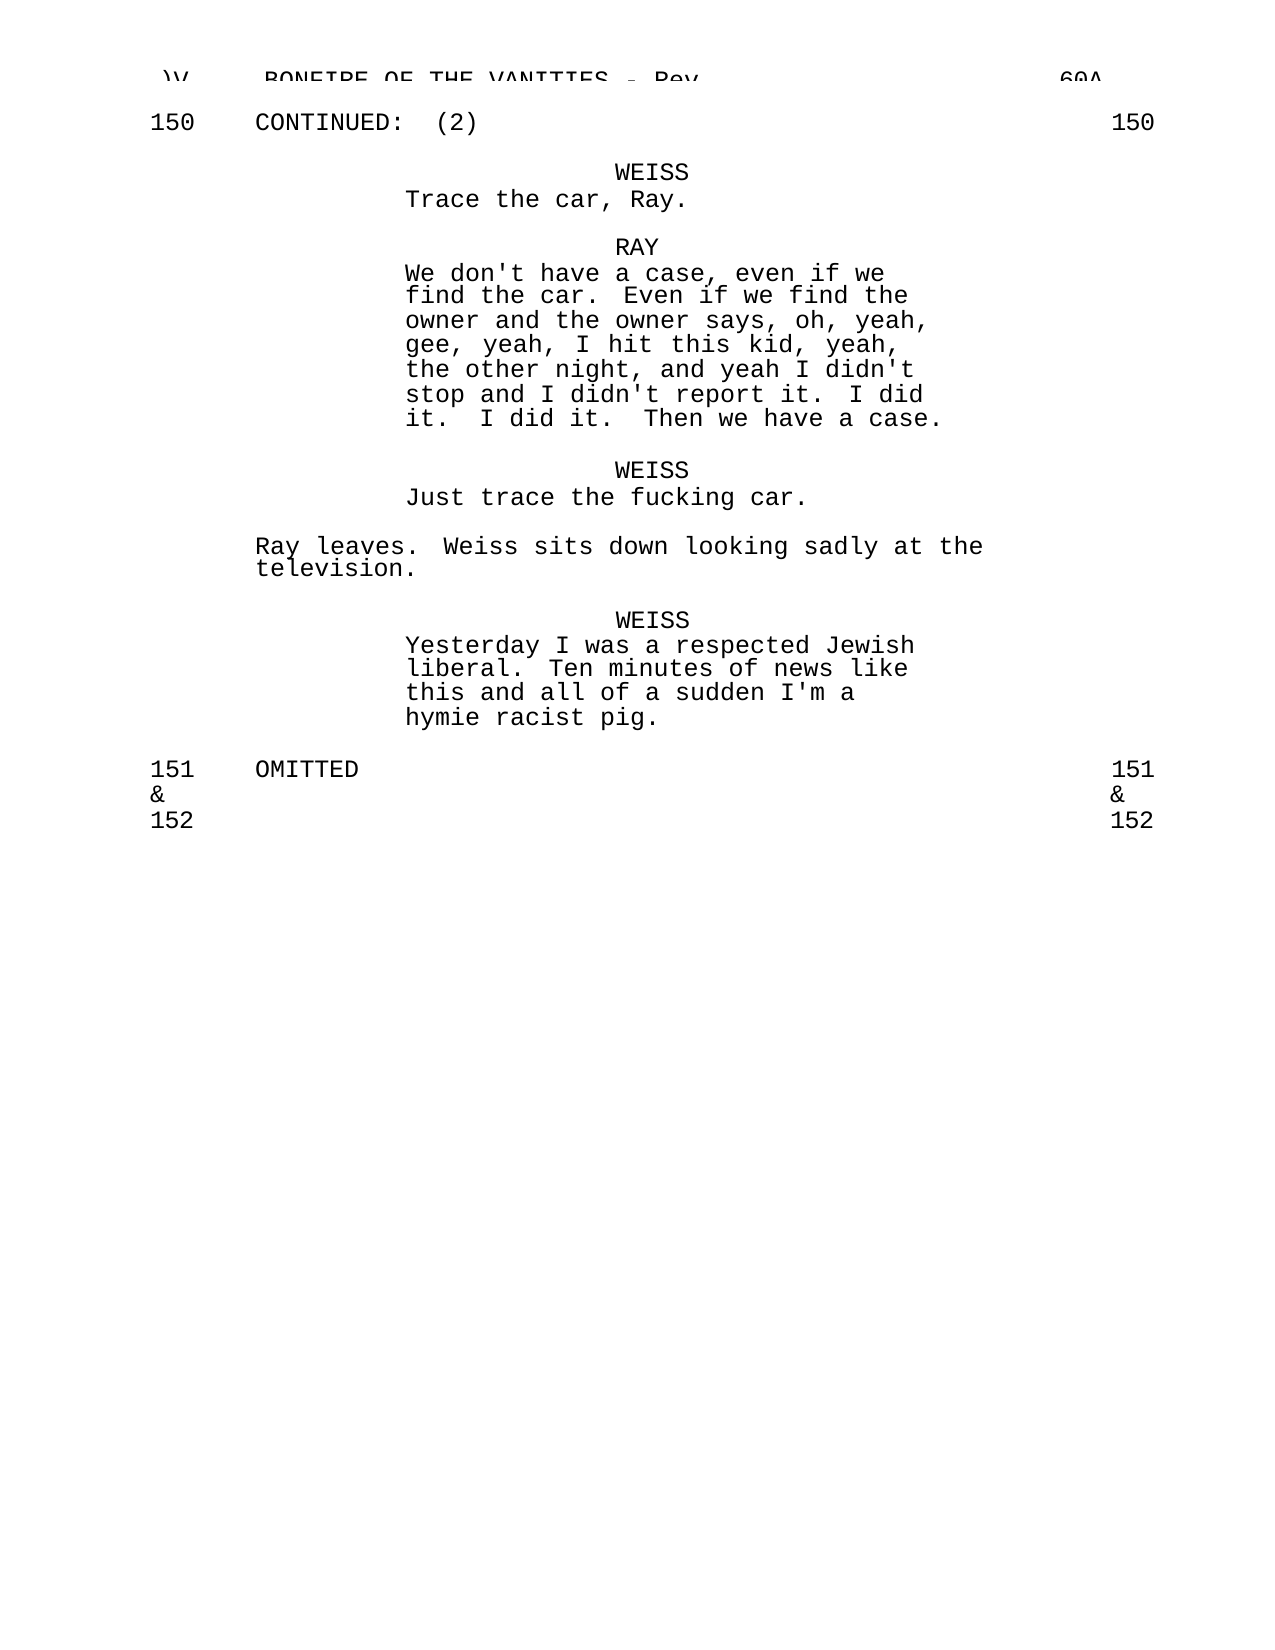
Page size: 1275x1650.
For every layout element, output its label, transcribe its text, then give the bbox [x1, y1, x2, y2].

text Just trace the fucking car. [405, 484, 1217, 511]
subtitle OMITTED 151 [150, 756, 1217, 782]
subtitle WEISS [615, 457, 1217, 484]
subtitle WEISS [254, 607, 1051, 633]
text WEISS [615, 159, 1217, 186]
text Yesterday I was a respected Jewish liberal. Ten minutes of news like this and all of a sudden I'm a hymie racist pig. [405, 634, 915, 733]
text 152 152 [150, 807, 1217, 834]
text Ray leaves. Weiss sits down looking sadly at the television. [255, 535, 1080, 584]
subtitle CONTINUED: (2) 150 [150, 109, 1217, 137]
text We don't have a case, even if we find the car. Even if we find the owner and the owner says, oh, yeah, gee, yeah, I hit this kid, yeah, the other night, and yeah I didn't stop and I didn't report it. I did it. I did it. Then we have a case. [405, 262, 945, 434]
text Trace the car, Ray. [405, 186, 1217, 212]
text & & [150, 782, 1217, 807]
subtitle RAY [615, 234, 1217, 261]
